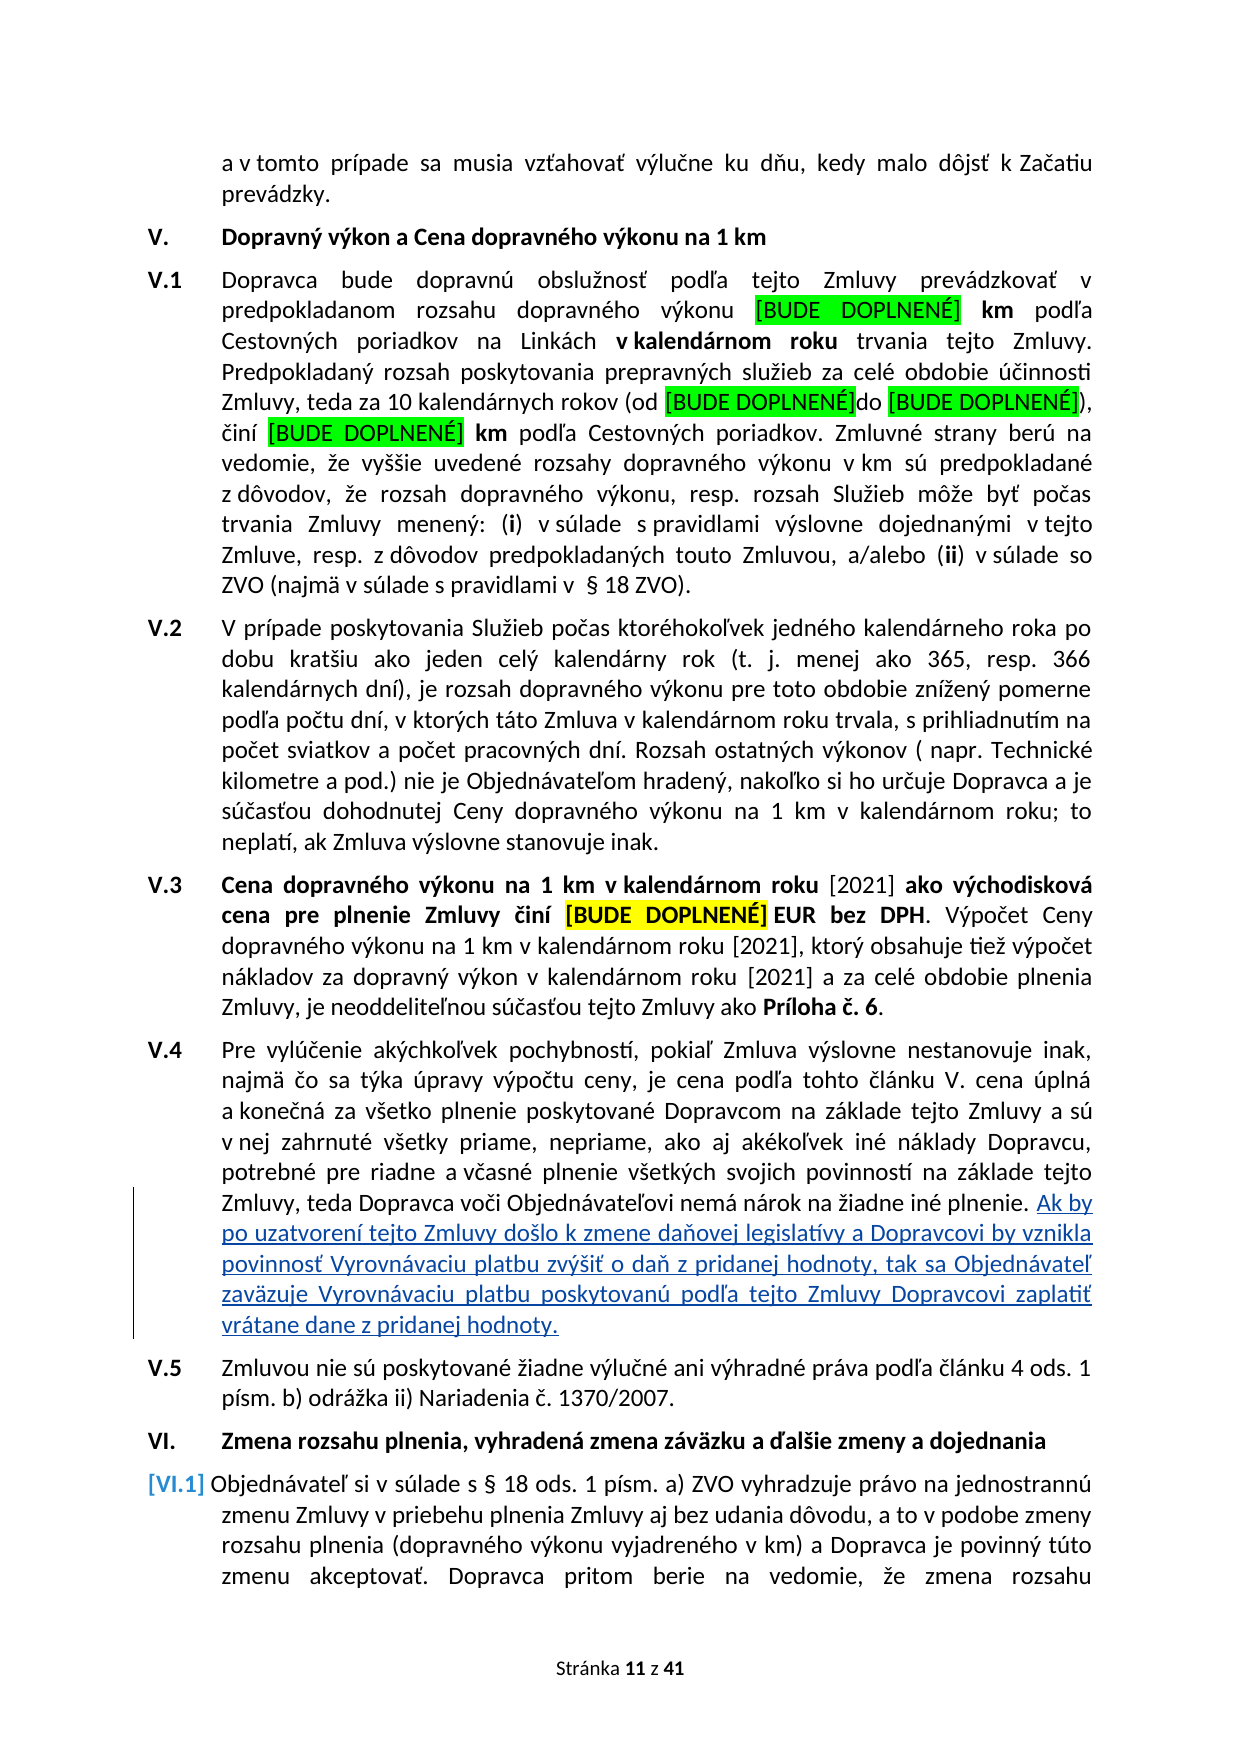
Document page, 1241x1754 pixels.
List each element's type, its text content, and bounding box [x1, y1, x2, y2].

list Cena dopravného výkonu na 1 km v kalendárnom roku [2021] ako východisková cena pre plnenie Zmluvy činí [BUDE DOPLNENÉ] EUR bez DPH. Výpočet Ceny dopravného výkonu na 1 km v kalendárnom roku [2021], ktorý obsahuje tiež výpočet nákladov za dopravný výkon v kalendárnom roku [2021] a za celé obdobie plnenia Zmluvy, je neoddeliteľnou súčasťou tejto Zmluvy ako Príloha č. 6. [148, 869, 1093, 1022]
list Zmluvou nie sú poskytované žiadne výlučné ani výhradné práva podľa článku 4 ods. 1 písm. b) odrážka ii) Nariadenia č. 1370/2007. [148, 1352, 1093, 1413]
list V prípade poskytovania Služieb počas ktoréhokoľvek jedného kalendárneho roka po dobu kratšiu ako jeden celý kalendárny rok (t. j. menej ako 365, resp. 366 kalendárnych dní), je rozsah dopravného výkonu pre toto obdobie znížený pomerne podľa počtu dní, v ktorých táto Zmluva v kalendárnom roku trvala, s prihliadnutím na počet sviatkov a počet pracovných dní. Rozsah ostatných výkonov ( napr. Technické kilometre a pod.) nie je Objednávateľom hradený, nakoľko si ho určuje Dopravca a je súčasťou dohodnutej Ceny dopravného výkonu na 1 km v kalendárnom roku; to neplatí, ak Zmluva výslovne stanovuje inak. [148, 612, 1093, 857]
list Dopravca bude dopravnú obslužnosť podľa tejto Zmluvy prevádzkovať v predpokladanom rozsahu dopravného výkonu [BUDE DOPLNENÉ] km podľa Cestovných poriadkov na Linkách v kalendárnom roku trvania tejto Zmluvy. Predpokladaný rozsah poskytovania prepravných služieb za celé obdobie účinnosti Zmluvy, teda za 10 kalendárnych rokov (od [BUDE DOPLNENÉ]do [BUDE DOPLNENÉ]), činí [BUDE DOPLNENÉ] km podľa Cestovných poriadkov. Zmluvné strany berú na vedomie, že vyššie uvedené rozsahy dopravného výkonu v km sú predpokladané z dôvodov, že rozsah dopravného výkonu, resp. rozsah Služieb môže byť počas trvania Zmluvy menený: (i) v súlade s pravidlami výslovne dojednanými v tejto Zmluve, resp. z dôvodov predpokladaných touto Zmluvou, a/alebo (ii) v súlade so ZVO (najmä v súlade s pravidlami v § 18 ZVO). [148, 264, 1093, 600]
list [148, 1468, 1093, 1591]
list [148, 148, 1093, 209]
subtitle Zmena rozsahu plnenia, vyhradená zmena záväzku a ďalšie zmeny a dojednania [148, 1425, 1093, 1456]
subtitle Dopravný výkon a Cena dopravného výkonu na 1 km [148, 221, 1093, 252]
list Pre vylúčenie akýchkoľvek pochybností, pokiaľ Zmluva výslovne nestanovuje inak, najmä čo sa týka úpravy výpočtu ceny, je cena podľa tohto článku V. cena úplná a konečná za všetko plnenie poskytované Dopravcom na základe tejto Zmluvy a sú v nej zahrnuté všetky priame, nepriame, ako aj akékoľvek iné náklady Dopravcu, potrebné pre riadne a včasné plnenie všetkých svojich povinností na základe tejto Zmluvy, teda Dopravca voči Objednávateľovi nemá nárok na žiadne iné plnenie. [148, 1034, 1093, 1339]
